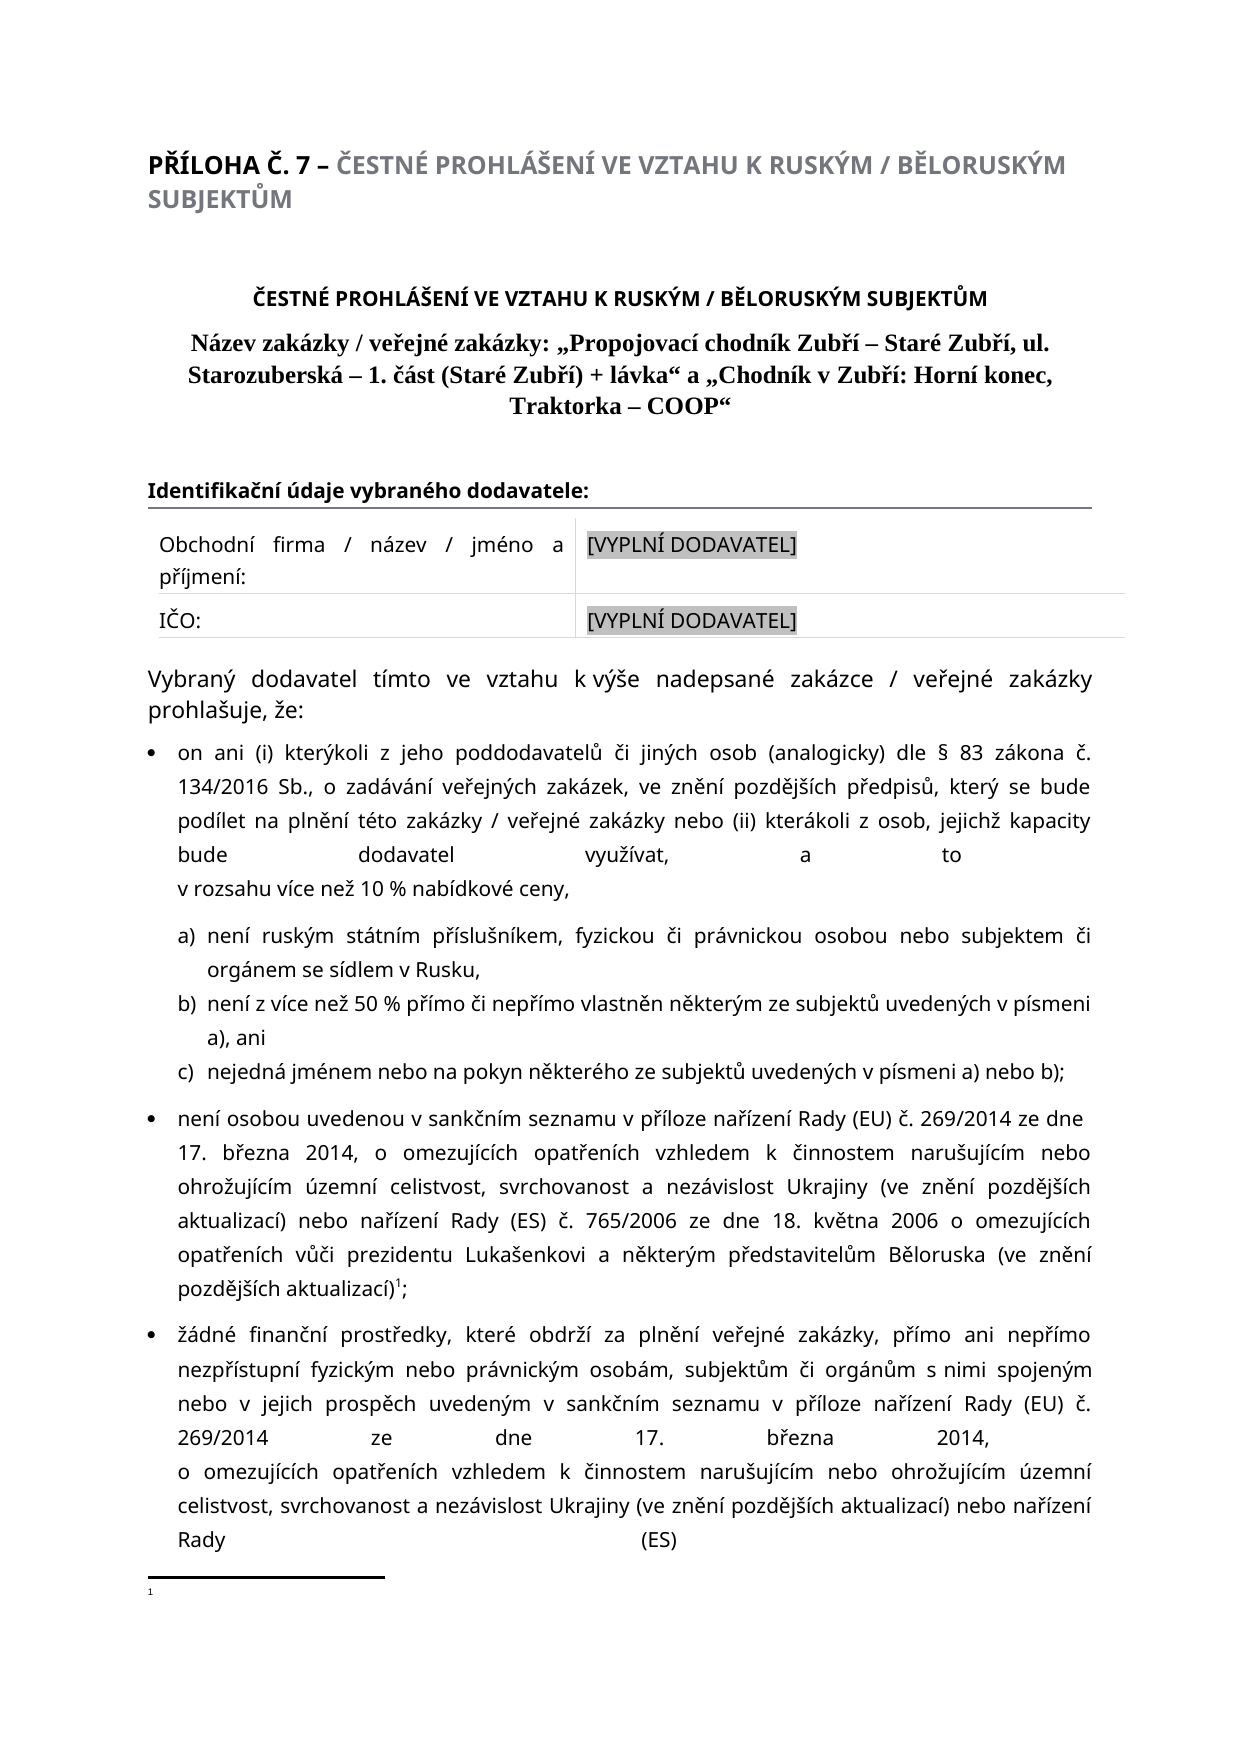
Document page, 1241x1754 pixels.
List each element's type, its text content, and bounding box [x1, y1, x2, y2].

table_header Obchodní firma / název / jméno a příjmení: [159, 518, 575, 593]
list není ruským státním příslušníkem, fyzickou či právnickou osobou nebo subjektem či orgánem se sídlem v Rusku, [177, 921, 1092, 983]
list on ani (i) kterýkoli z jeho poddodavatelů či jiných osob (analogicky) dle § 83 zákona č. 134/2016 Sb., o zadávání veřejných zakázek, ve znění pozdějších předpisů, který se bude podílet na plnění této zakázky / veřejné zakázky nebo (ii) kterákoli z osob, jejichž kapacity bude dodavatel využívat, a to v rozsahu více než 10 % nabídkové ceny, [148, 738, 1092, 903]
table_header [VYPLNÍ DODAVATEL] [576, 518, 1125, 593]
list není z více než 50 % přímo či nepřímo vlastněn některým ze subjektů uvedených v písmeni a), ani [177, 989, 1092, 1052]
text Název zakázky / veřejné zakázky: „Propojovací chodník Zubří – Staré Zubří, ul. Starozuberská – 1. část (Staré Zubří) + lávka“ a „Chodník v Zubří: Horní konec, Traktorka – COOP“ [148, 328, 1092, 420]
list nejedná jménem nebo na pokyn některého ze subjektů uvedených v písmeni a) nebo b); [177, 1057, 1092, 1086]
text Identifikační údaje vybraného dodavatele: [148, 476, 1092, 507]
table_cell IČO: [159, 594, 575, 637]
list není osobou uvedenou v sankčním seznamu v příloze nařízení Rady (EU) č. 269/2014 ze dne 17. března 2014, o omezujících opatřeních vzhledem k činnostem narušujícím nebo ohrožujícím územní celistvost, svrchovanost a nezávislost Ukrajiny (ve znění pozdějších aktualizací) nebo nařízení Rady (ES) č. 765/2006 ze dne 18. května 2006 o omezujících opatřeních vůči prezidentu Lukašenkovi a některým představitelům Běloruska (ve znění pozdějších aktualizací); [148, 1104, 1092, 1302]
subtitle Vybraný dodavatel tímto ve vztahu k výše nadepsané zakázce / veřejné zakázky prohlašuje, že: [148, 663, 1092, 726]
text Příloha č. 7 – Čestné prohlášení ve vztahu k ruským / běloruským subjektům [148, 148, 1092, 216]
table_cell [VYPLNÍ DODAVATEL] [576, 594, 1125, 637]
text ČESTNÉ PROHLÁŠENÍ VE VZTAHU K RUSKÝM / BĚLORUSKÝM SUBJEKTŮM [148, 284, 1092, 313]
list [148, 1321, 1092, 1553]
